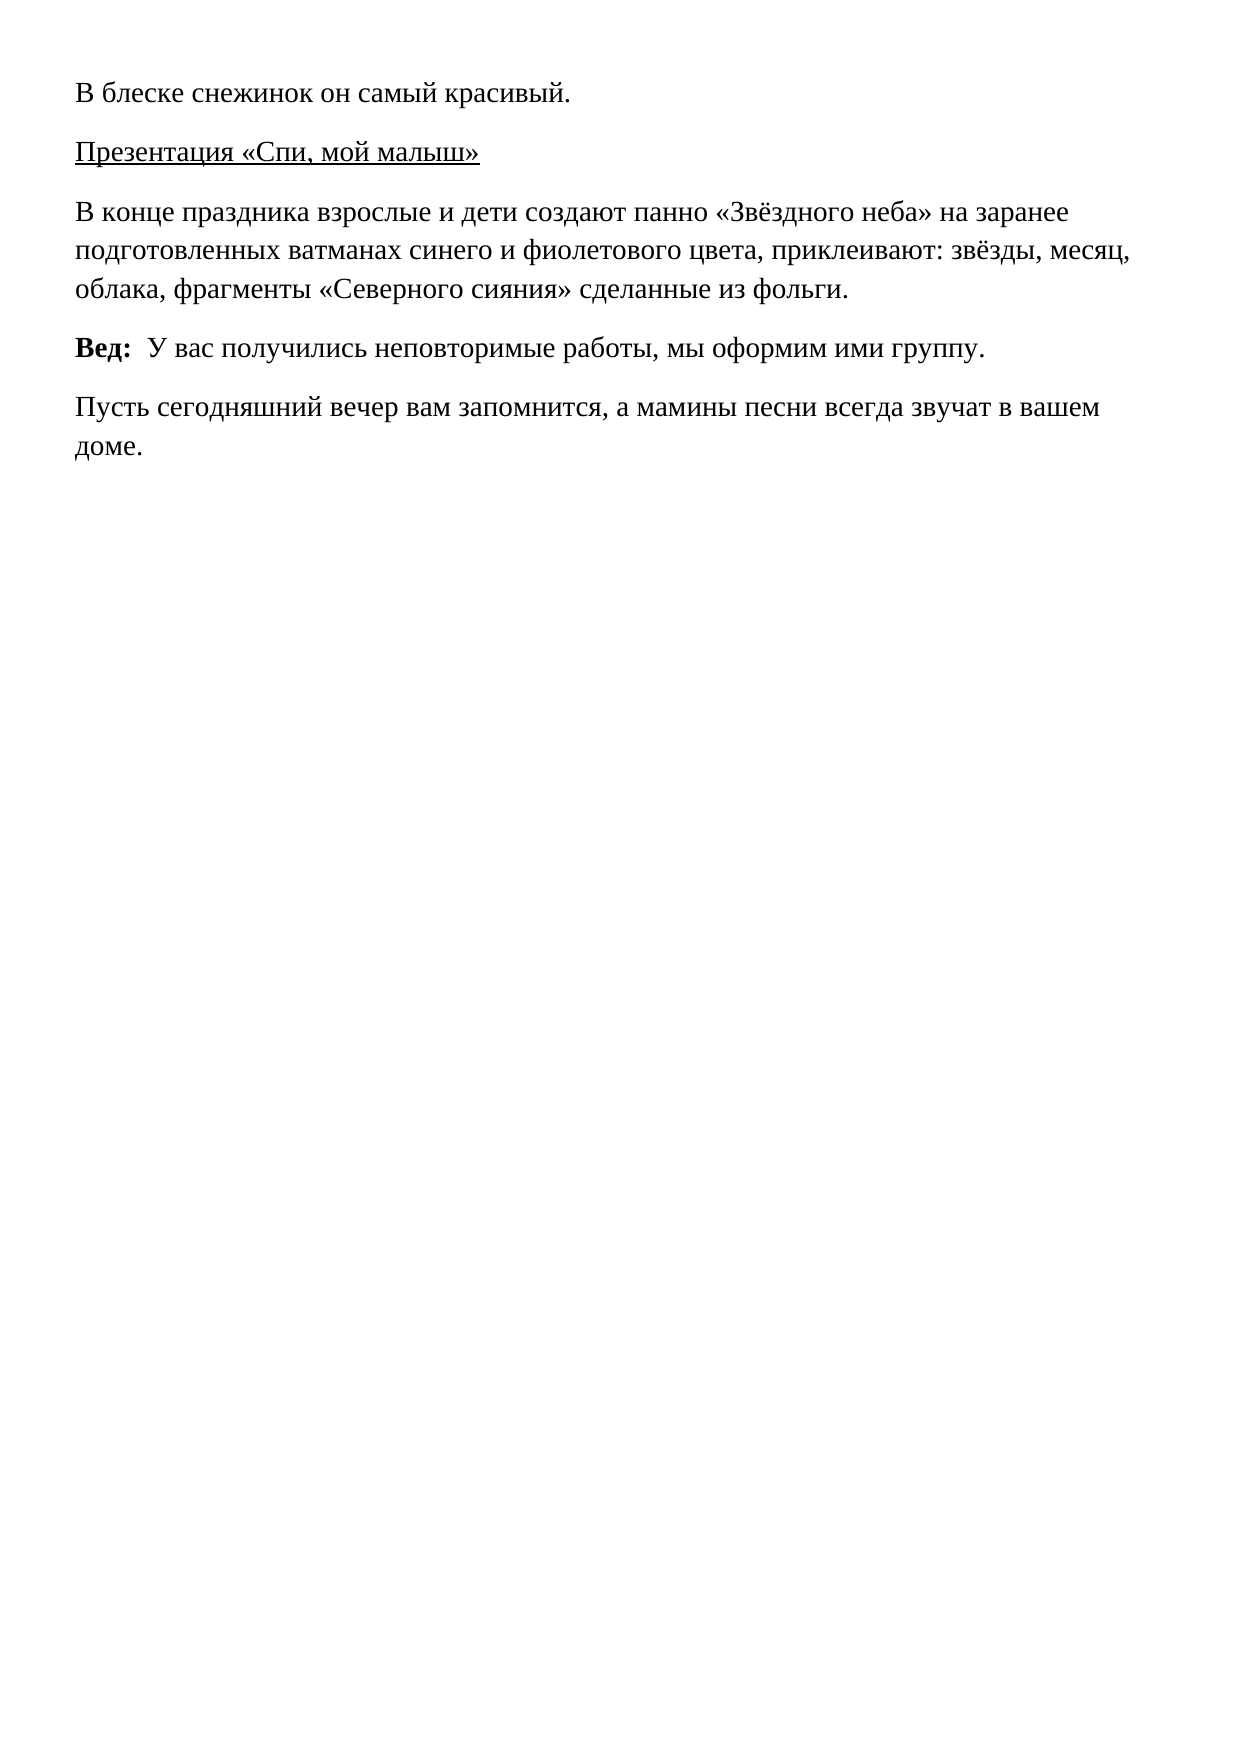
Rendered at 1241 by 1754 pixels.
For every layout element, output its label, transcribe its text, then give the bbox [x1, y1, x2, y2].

text Вед: У вас получились неповторимые работы, мы оформим ими группу. [75, 330, 1165, 364]
text Презентация «Спи, мой малыш» [75, 134, 1165, 168]
text В блеске снежинок он самый красивый. [75, 75, 1165, 108]
text Пусть сегодняшний вечер вам запомнится, а мамины песни всегда звучат в вашем доме. [75, 389, 1165, 462]
text В конце праздника взрослые и дети создают панно «Звёздного неба» на заранее подготовленных ватманах синего и фиолетового цвета, приклеивают: звёзды, месяц, облака, фрагменты «Северного сияния» сделанные из фольги. [75, 194, 1165, 304]
